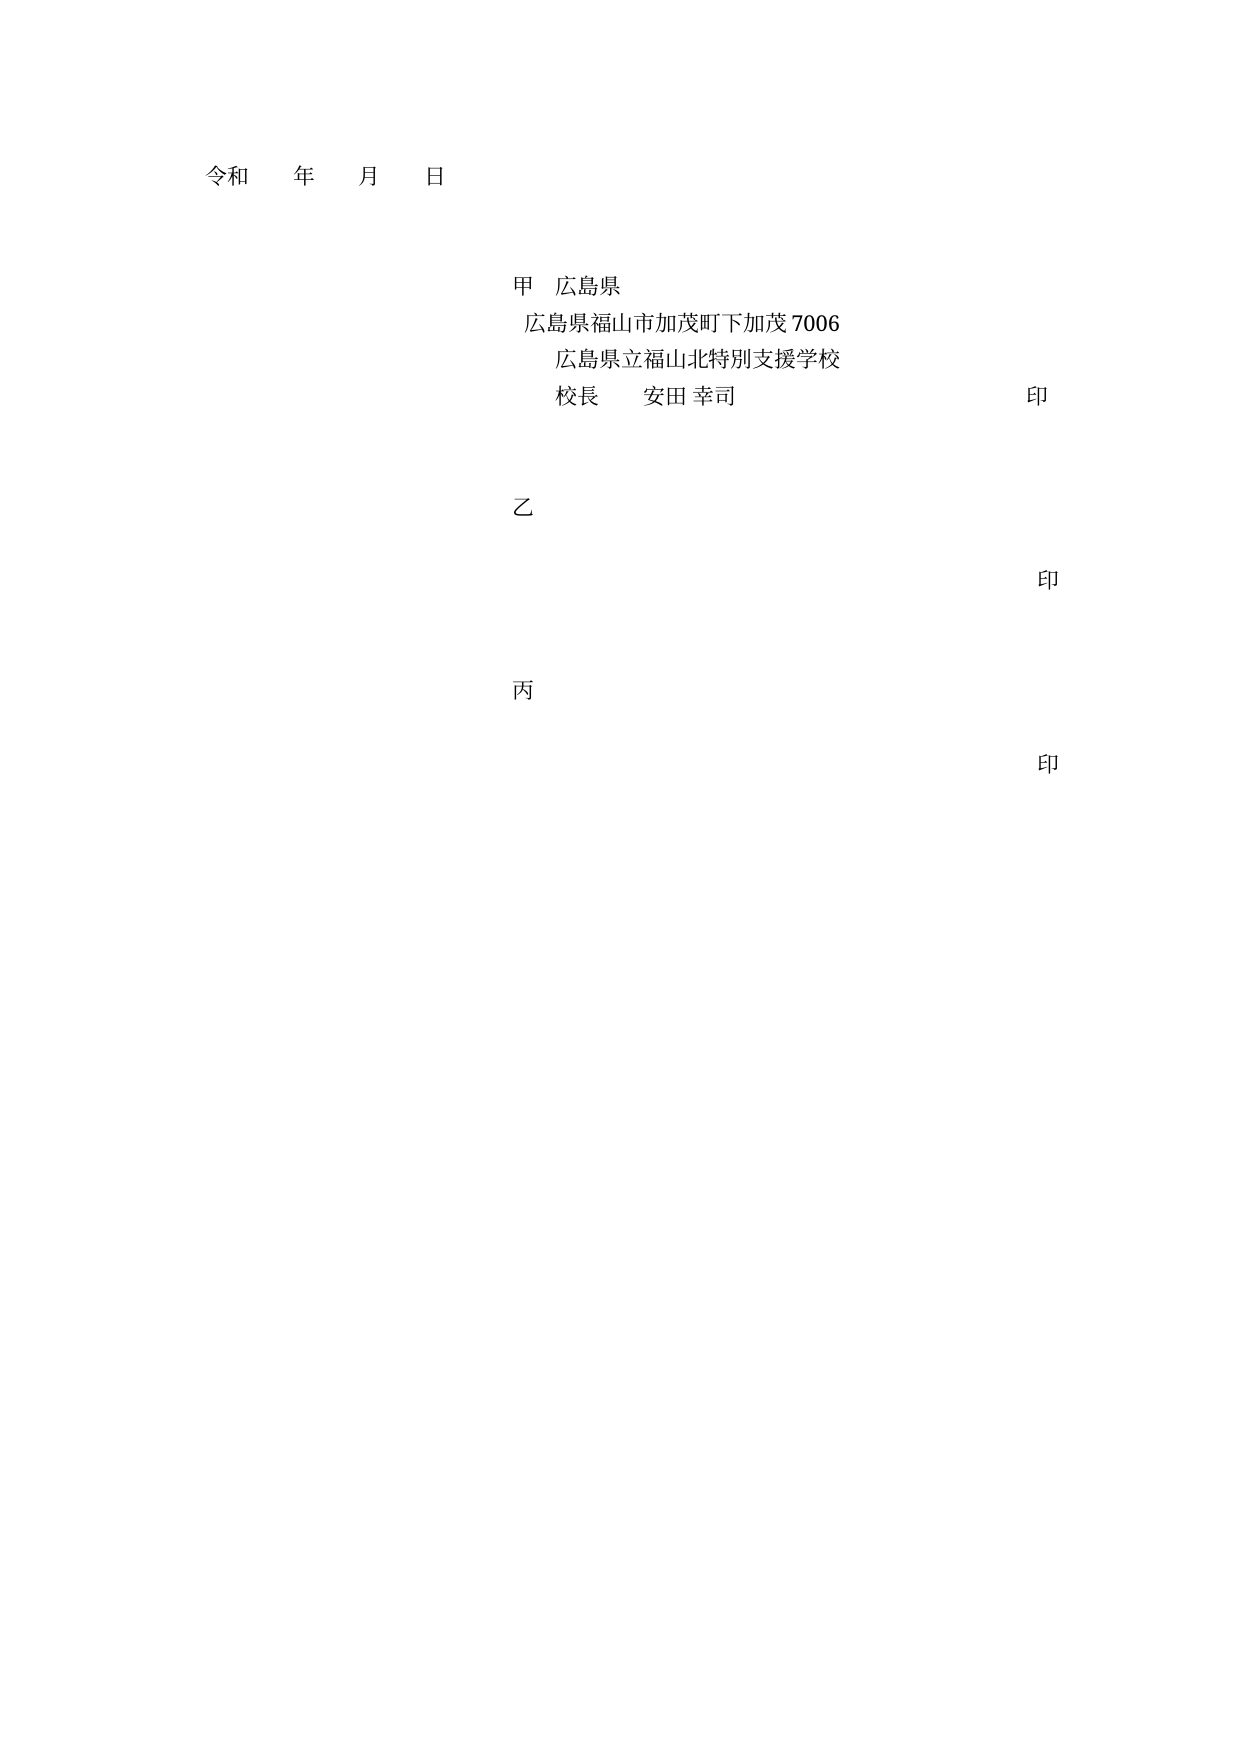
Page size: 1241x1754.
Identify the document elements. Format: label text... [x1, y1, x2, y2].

text 令和 年 月 日 [118, 156, 1122, 193]
text 乙 [118, 487, 1122, 524]
text 校長 安田 幸司 印 [118, 377, 1122, 414]
text 甲 広島県 [118, 267, 1122, 303]
text 丙 [118, 671, 1122, 708]
text 広島県福山市加茂町下加茂7006 [118, 303, 1122, 340]
text 印 [468, 561, 1122, 597]
text 印 [468, 744, 1122, 781]
text 広島県立福山北特別支援学校 [118, 340, 1122, 377]
